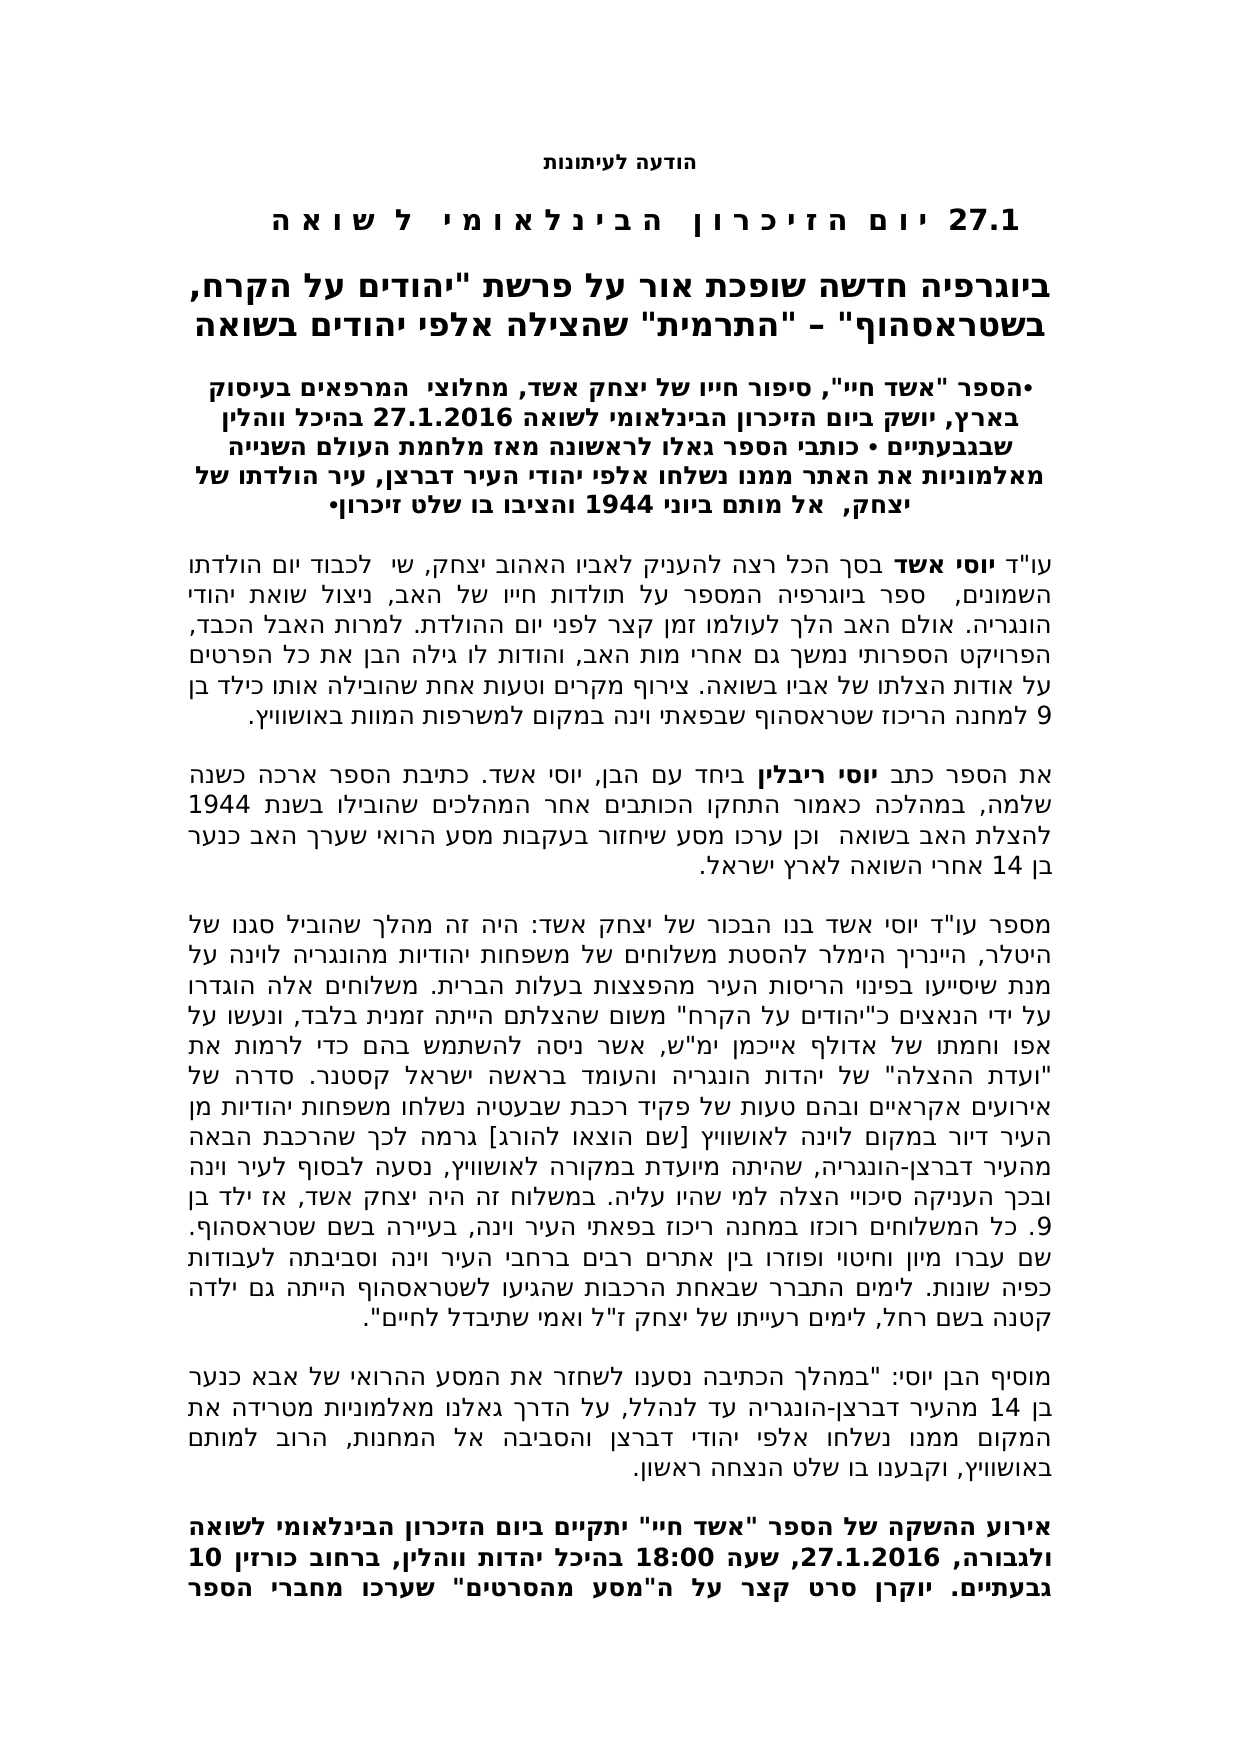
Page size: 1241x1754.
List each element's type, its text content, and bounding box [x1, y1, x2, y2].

text מוסיף הבן יוסי: "במהלך הכתיבה נסענו לשחזר את המסע ההרואי של אבא כנער בן 14 מהעיר דברצן-הונגריה עד לנהלל, על הדרך גאלנו מאלמוניות מטרידה את המקום ממנו נשלחו אלפי יהודי דברצן והסביבה אל המחנות, הרוב למותם באושוויץ, וקבענו בו שלט הנצחה ראשון. [187, 1362, 1053, 1482]
text מספר עו"ד יוסי אשד בנו הבכור של יצחק אשד: היה זה מהלך שהוביל סגנו של היטלר, היינריך הימלר להסטת משלוחים של משפחות יהודיות מהונגריה לוינה על מנת שיסייעו בפינוי הריסות העיר מהפצצות בעלות הברית. משלוחים אלה הוגדרו על ידי הנאצים כ"יהודים על הקרח" משום שהצלתם הייתה זמנית בלבד, ונעשו על אפו וחמתו של אדולף אייכמן ימ"ש, אשר ניסה להשתמש בהם כדי לרמות את "ועדת ההצלה" של יהדות הונגריה והעומד בראשה ישראל קסטנר. סדרה של אירועים אקראיים ובהם טעות של פקיד רכבת שבעטיה נשלחו משפחות יהודיות מן העיר דיור במקום לוינה לאושוויץ [שם הוצאו להורג] גרמה לכך שהרכבת הבאה מהעיר דברצן-הונגריה, שהיתה מיועדת במקורה לאושוויץ, נסעה לבסוף לעיר וינה ובכך העניקה סיכויי הצלה למי שהיו עליה. במשלוח זה היה יצחק אשד, אז ילד בן 9. כל המשלוחים רוכזו במחנה ריכוז בפאתי העיר וינה, בעיירה בשם שטראסהוף. שם עברו מיון וחיטוי ופוזרו בין אתרים רבים ברחבי העיר וינה וסביבתה לעבודות כפיה שונות. לימים התברר שבאחת הרכבות שהגיעו לשטראסהוף הייתה גם ילדה קטנה בשם רחל, לימים רעייתו של יצחק ז"ל ואמי שתיבדל לחיים". [187, 909, 1053, 1332]
text את הספר כתב יוסי ריבלין ביחד עם הבן, יוסי אשד. כתיבת הספר ארכה כשנה שלמה, במהלכה כאמור התחקו הכותבים אחר המהלכים שהובילו בשנת 1944 להצלת האב בשואה וכן ערכו מסע שיחזור בעקבות מסע הרואי שערך האב כנער בן 14 אחרי השואה לארץ ישראל. [187, 759, 1053, 880]
text •הספר "אשד חיי", סיפור חייו של יצחק אשד, מחלוצי המרפאים בעיסוק בארץ, יושק ביום הזיכרון הבינלאומי לשואה 27.1.2016 בהיכל ווהלין שבגבעתיים • כותבי הספר גאלו לראשונה מאז מלחמת העולם השנייה מאלמוניות את האתר ממנו נשלחו אלפי יהודי העיר דברצן, עיר הולדתו של יצחק, אל מותם ביוני 1944 והציבו בו שלט זיכרון• [187, 373, 1053, 520]
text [187, 1512, 1053, 1602]
text עו"ד יוסי אשד בסך הכל רצה להעניק לאביו האהוב יצחק, שי לכבוד יום הולדתו השמונים, ספר ביוגרפיה המספר על תולדות חייו של האב, ניצול שואת יהודי הונגריה. אולם האב הלך לעולמו זמן קצר לפני יום ההולדת. למרות האבל הכבד, הפרויקט הספרותי נמשך גם אחרי מות האב, והודות לו גילה הבן את כל הפרטים על אודות הצלתו של אביו בשואה. צירוף מקרים וטעות אחת שהובילה אותו כילד בן 9 למחנה הריכוז שטראסהוף שבפאתי וינה במקום למשרפות המוות באושוויץ. [187, 549, 1053, 730]
text ביוגרפיה חדשה שופכת אור על פרשת "יהודים על הקרח, בשטראסהוף" – "התרמית" שהצילה אלפי יהודים בשואה [187, 267, 1053, 344]
text 27.1 י ו ם ה ז י כ ר ו ן ה ב י נ ל א ו מ י ל ש ו א ה [187, 203, 1053, 237]
text הודעה לעיתונות [187, 150, 1053, 174]
